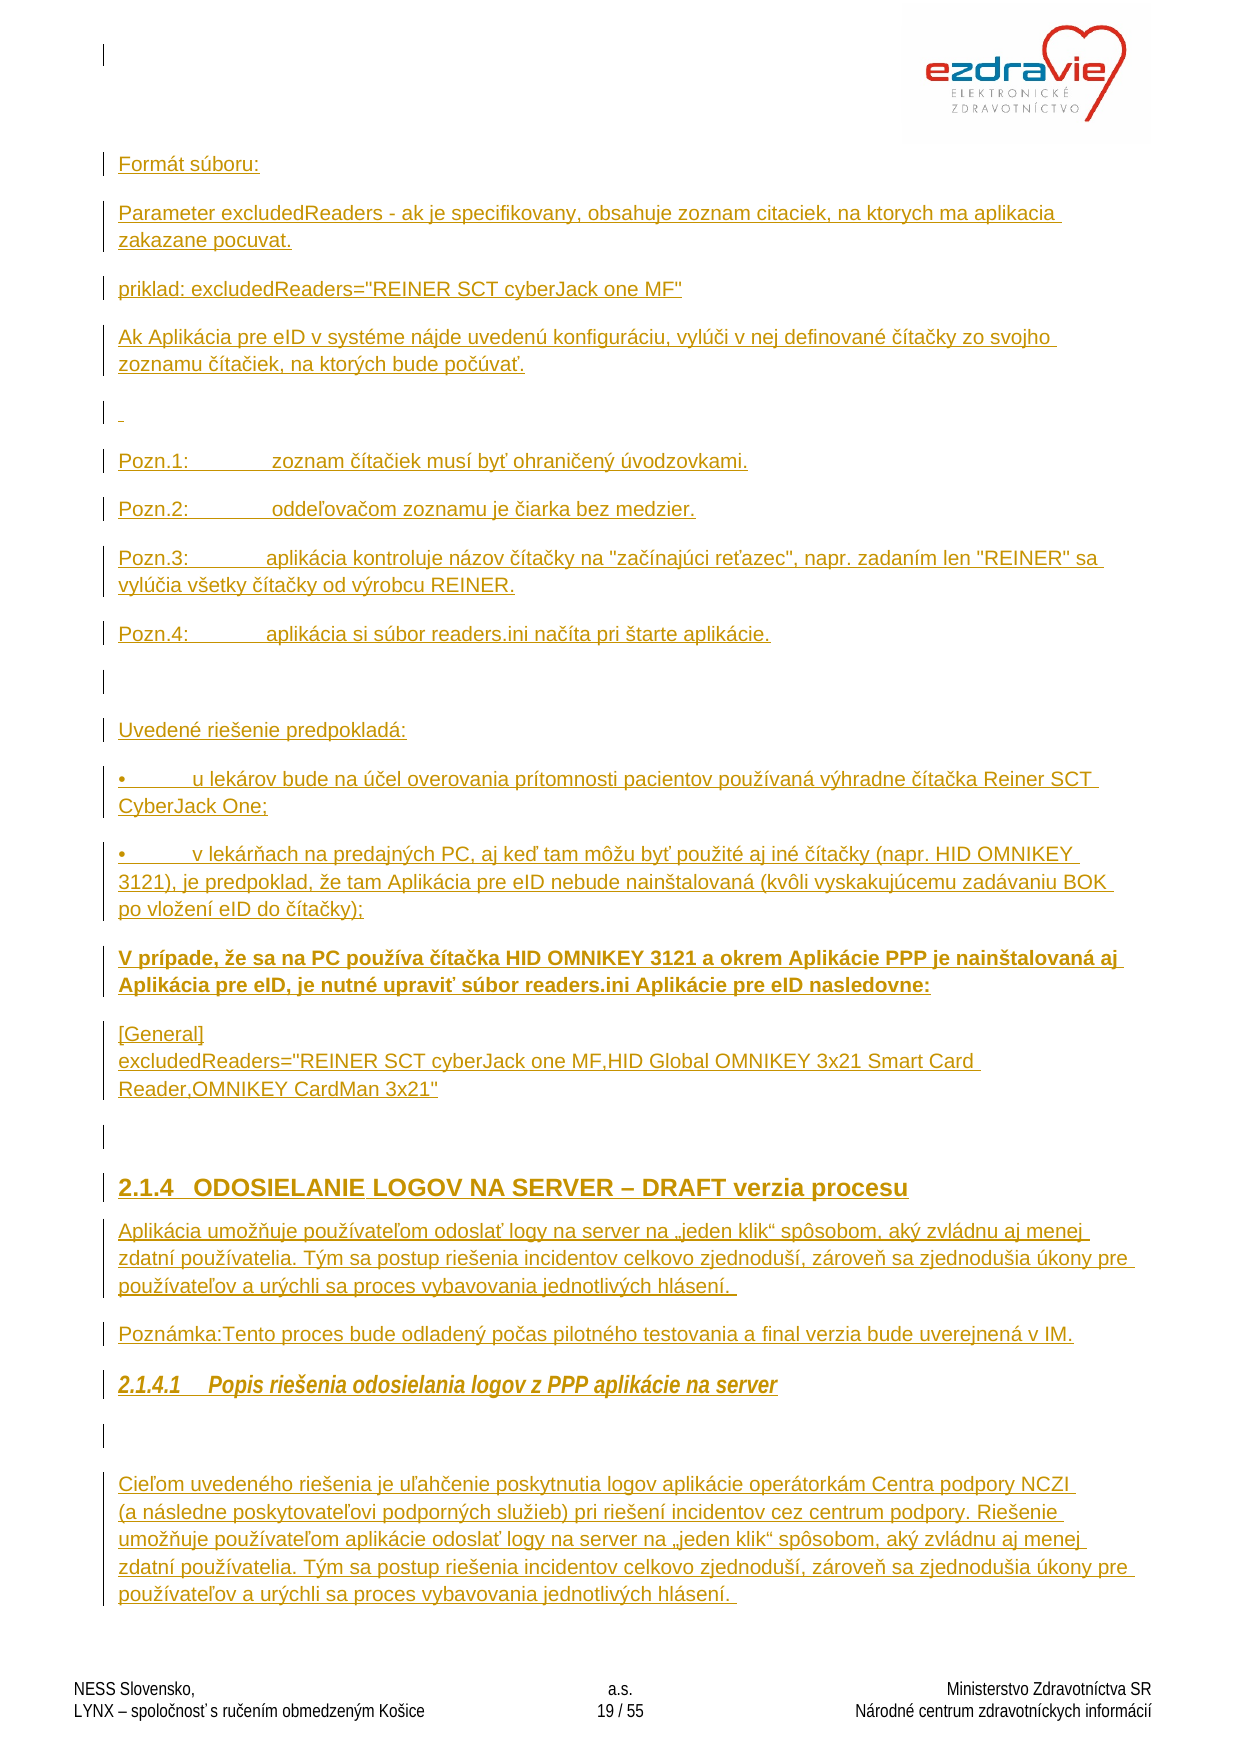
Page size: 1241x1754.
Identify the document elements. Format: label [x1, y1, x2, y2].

picture [899, 3, 1152, 144]
